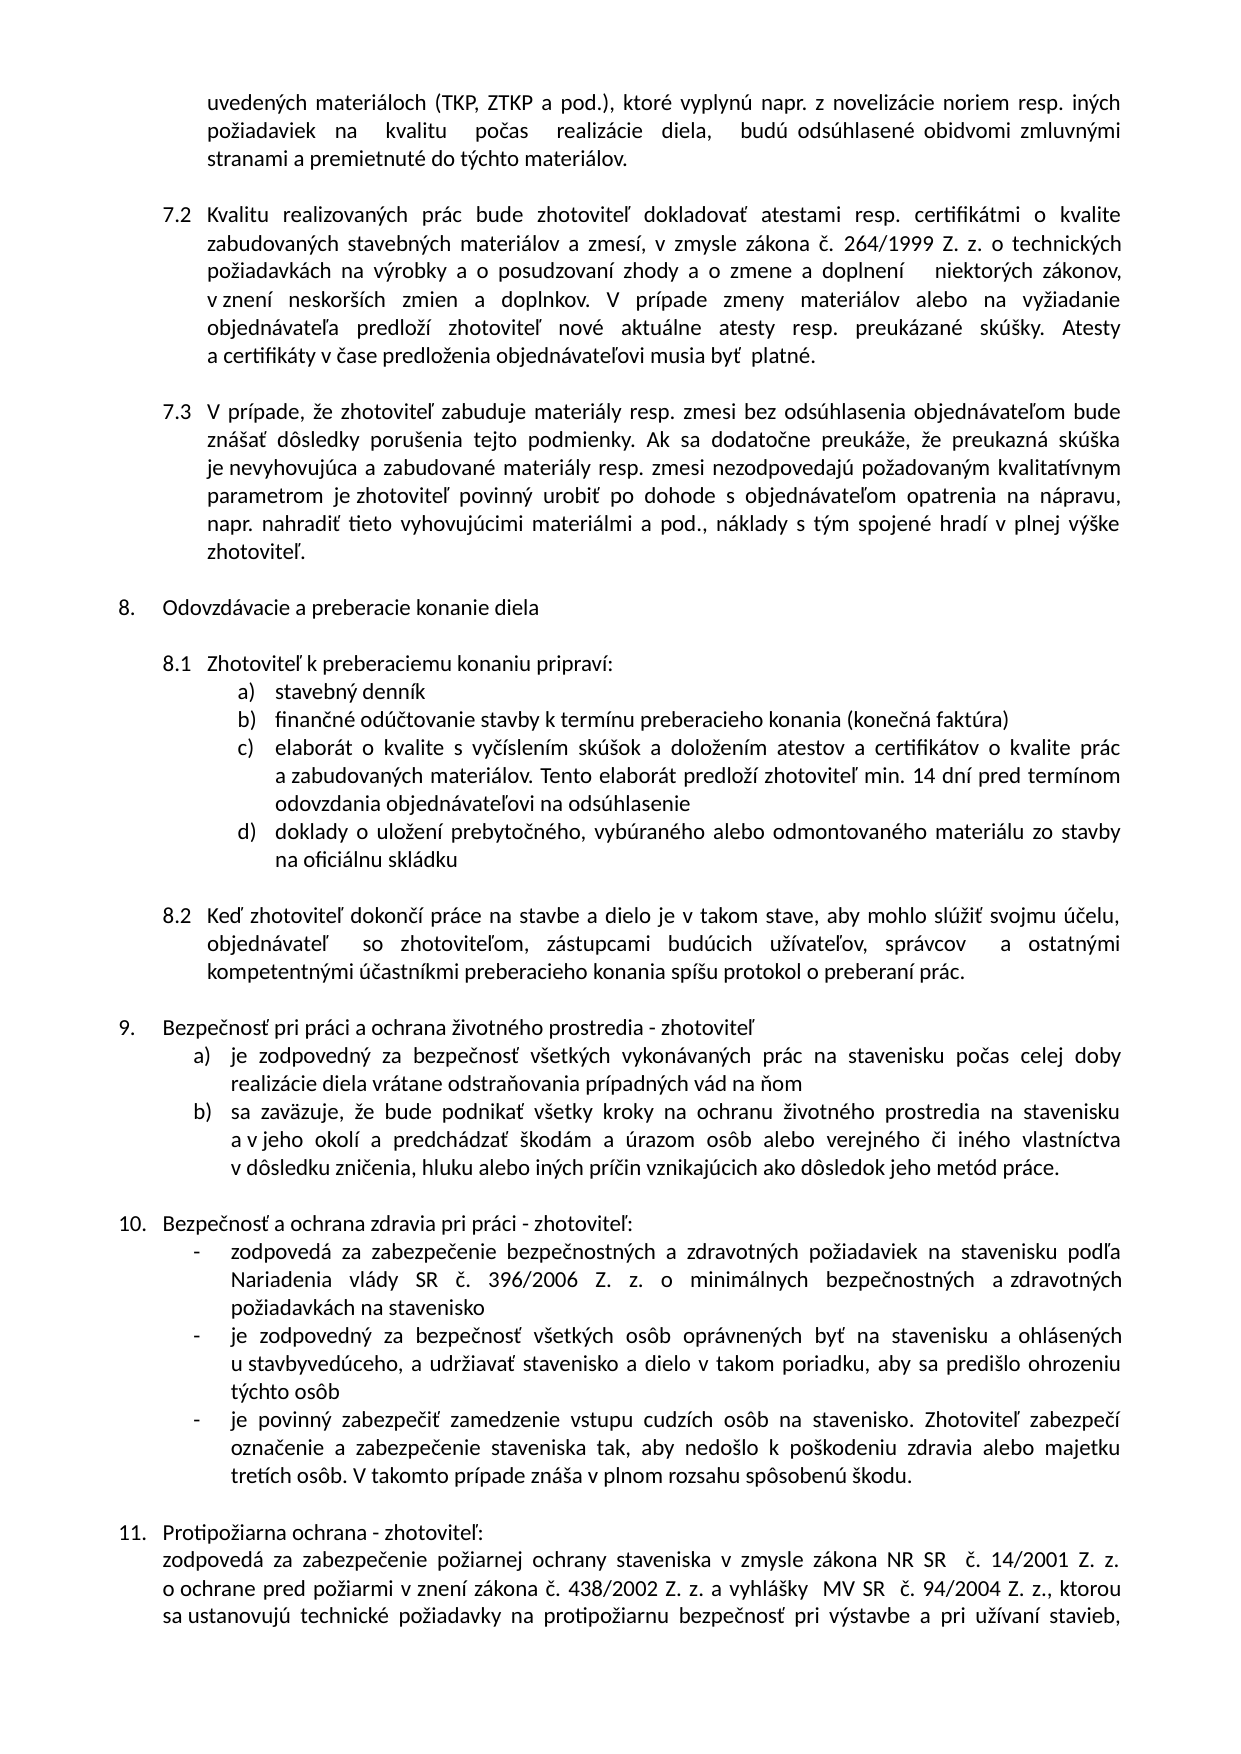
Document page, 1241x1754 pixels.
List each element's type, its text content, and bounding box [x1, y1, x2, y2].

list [162, 88, 1122, 173]
list stavebný denník [237, 677, 1122, 705]
list Zhotoviteľ k preberaciemu konaniu pripraví: [162, 649, 1122, 677]
list je zodpovedný za bezpečnosť všetkých vykonávaných prác na stavenisku počas celej doby realizácie diela vrátane odstraňovania prípadných vád na ňom [193, 1041, 1122, 1097]
list Bezpečnosť pri práci a ochrana životného prostredia - zhotoviteľ [118, 1013, 1122, 1041]
list Kvalitu realizovaných prác bude zhotoviteľ dokladovať atestami resp. certifikátmi o kvalite zabudovaných stavebných materiálov a zmesí, v zmysle zákona č. 264/1999 Z. z. o technických požiadavkách na výrobky a o posudzovaní zhody a o zmene a doplnení niektorých zákonov, v znení neskorších zmien a doplnkov. V prípade zmeny materiálov alebo na vyžiadanie objednávateľa predloží zhotoviteľ nové aktuálne atesty resp. preukázané skúšky. Atesty a certifikáty v čase predloženia objednávateľovi musia byť platné. [162, 201, 1122, 369]
list je zodpovedný za bezpečnosť všetkých osôb oprávnených byť na stavenisku a ohlásených u stavbyvedúceho, a udržiavať stavenisko a dielo v takom poriadku, aby sa predišlo ohrozeniu týchto osôb [193, 1321, 1122, 1406]
list je povinný zabezpečiť zamedzenie vstupu cudzích osôb na stavenisko. Zhotoviteľ zabezpečí označenie a zabezpečenie staveniska tak, aby nedošlo k poškodeniu zdravia alebo majetku tretích osôb. V takomto prípade znáša v plnom rozsahu spôsobenú škodu. [193, 1406, 1122, 1489]
list finančné odúčtovanie stavby k termínu preberacieho konania (konečná faktúra) [237, 705, 1122, 733]
list Keď zhotoviteľ dokončí práce na stavbe a dielo je v takom stave, aby mohlo slúžiť svojmu účelu, objednávateľ so zhotoviteľom, zástupcami budúcich užívateľov, správcov a ostatnými kompetentnými účastníkmi preberacieho konania spíšu protokol o preberaní prác. [162, 901, 1122, 985]
list doklady o uložení prebytočného, vybúraného alebo odmontovaného materiálu zo stavby na oficiálnu skládku [237, 817, 1122, 873]
list Bezpečnosť a ochrana zdravia pri práci - zhotoviteľ: [118, 1209, 1122, 1237]
list sa zaväzuje, že bude podnikať všetky kroky na ochranu životného prostredia na stavenisku a v jeho okolí a predchádzať škodám a úrazom osôb alebo verejného či iného vlastníctva v dôsledku zničenia, hluku alebo iných príčin vznikajúcich ako dôsledok jeho metód práce. [193, 1097, 1122, 1181]
list Protipožiarna ochrana - zhotoviteľ: [118, 1518, 1122, 1546]
list elaborát o kvalite s vyčíslením skúšok a doložením atestov a certifikátov o kvalite prác a zabudovaných materiálov. Tento elaborát predloží zhotoviteľ min. 14 dní pred termínom odovzdania objednávateľovi na odsúhlasenie [237, 733, 1122, 817]
list V prípade, že zhotoviteľ zabuduje materiály resp. zmesi bez odsúhlasenia objednávateľom bude znášať dôsledky porušenia tejto podmienky. Ak sa dodatočne preukáže, že preukazná skúška je nevyhovujúca a zabudované materiály resp. zmesi nezodpovedajú požadovaným kvalitatívnym parametrom je zhotoviteľ povinný urobiť po dohode s objednávateľom opatrenia na nápravu, napr. nahradiť tieto vyhovujúcimi materiálmi a pod., náklady s tým spojené hradí v plnej výške zhotoviteľ. [162, 397, 1122, 565]
list Odovzdávacie a preberacie konanie diela [118, 593, 1122, 621]
list zodpovedá za zabezpečenie bezpečnostných a zdravotných požiadaviek na stavenisku podľa Nariadenia vlády SR č. 396/2006 Z. z. o minimálnych bezpečnostných a zdravotných požiadavkách na stavenisko [193, 1237, 1122, 1321]
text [162, 1546, 1122, 1630]
